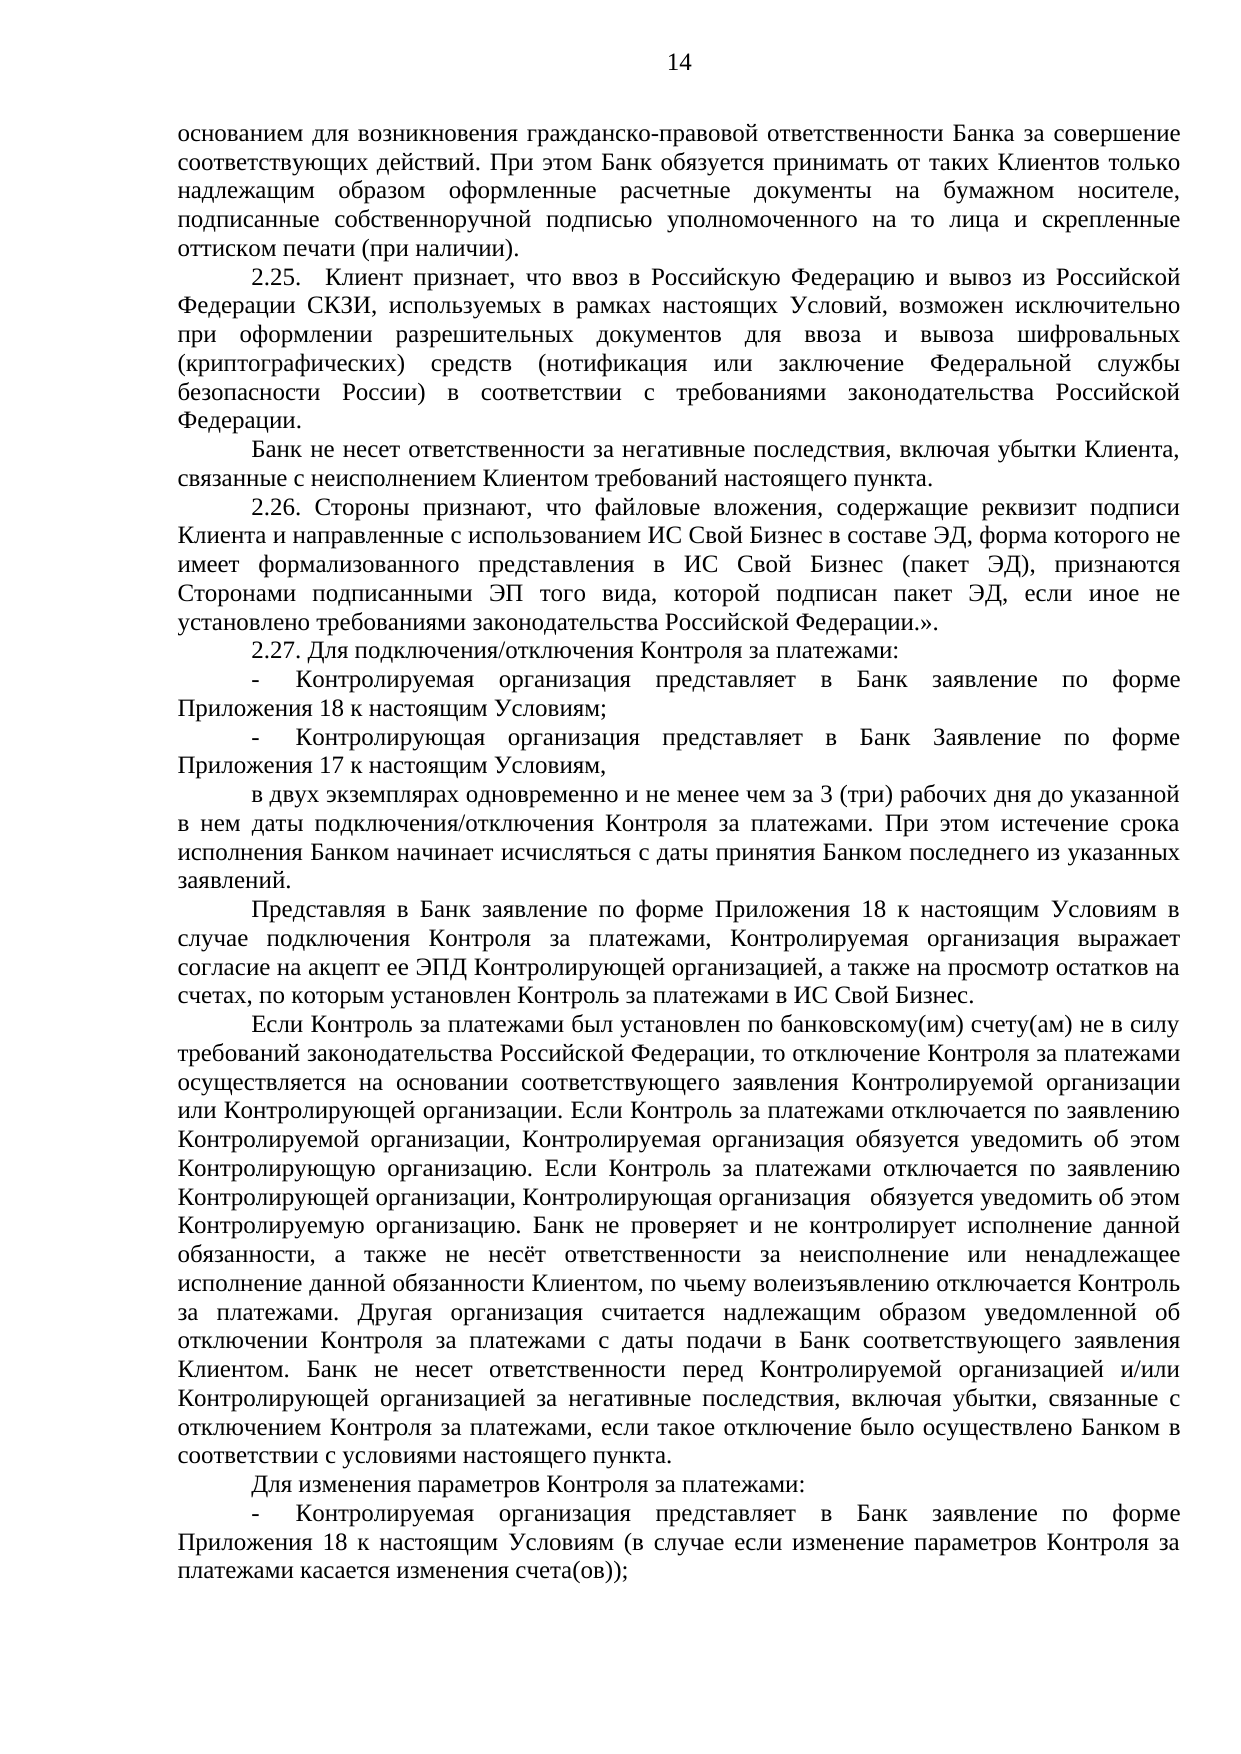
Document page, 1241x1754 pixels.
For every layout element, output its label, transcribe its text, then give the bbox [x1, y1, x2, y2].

text Если Контроль за платежами был установлен по банковскому(им) счету(ам) не в силу требований законодательства Российской Федерации, то отключение Контроля за платежами осуществляется на основании соответствующего заявления Контролируемой организации или Контролирующей организации. Если Контроль за платежами отключается по заявлению Контролируемой организации, Контролируемая организация обязуется уведомить об этом Контролирующую организацию. Если Контроль за платежами отключается по заявлению Контролирующей организации, Контролирующая организация обязуется уведомить об этом Контролируемую организацию. Банк не проверяет и не контролирует исполнение данной обязанности, а также не несёт ответственности за неисполнение или ненадлежащее исполнение данной обязанности Клиентом, по чьему волеизъявлению отключается Контроль за платежами. Другая организация считается надлежащим образом уведомленной об отключении Контроля за платежами с даты подачи в Банк соответствующего заявления Клиентом. Банк не несет ответственности перед Контролируемой организацией и/или Контролирующей организацией за негативные последствия, включая убытки, связанные с отключением Контроля за платежами, если такое отключение было осуществлено Банком в соответствии с условиями настоящего пункта. [177, 1009, 1181, 1469]
text Для изменения параметров Контроля за платежами: [177, 1469, 1181, 1498]
text 2.26. Стороны признают, что файловые вложения, содержащие реквизит подписи Клиента и направленные с использованием ИС Свой Бизнес в составе ЭД, форма которого не имеет формализованного представления в ИС Свой Бизнес (пакет ЭД), признаются Сторонами подписанными ЭП того вида, которой подписан пакет ЭД, если иное не установлено требованиями законодательства Российской Федерации.». [177, 492, 1181, 636]
text в двух экземплярах одновременно и не менее чем за 3 (три) рабочих дня до указанной в нем даты подключения/отключения Контроля за платежами. При этом истечение срока исполнения Банком начинает исчисляться с даты принятия Банком последнего из указанных заявлений. [177, 779, 1181, 894]
text 2.27. Для подключения/отключения Контроля за платежами: [177, 636, 1181, 664]
list Клиент признает, что ввоз в Российскую Федерацию и вывоз из Российской Федерации СКЗИ, используемых в рамках настоящих Условий, возможен исключительно при оформлении разрешительных документов для ввоза и вывоза шифровальных (криптографических) средств (нотификация или заключение Федеральной службы безопасности России) в соответствии с требованиями законодательства Российской Федерации. [177, 262, 1181, 434]
text Представляя в Банк заявление по форме Приложения 18 к настоящим Условиям в случае подключения Контроля за платежами, Контролируемая организация выражает согласие на акцепт ее ЭПД Контролирующей организацией, а также на просмотр остатков на счетах, по которым установлен Контроль за платежами в ИС Свой Бизнес. [177, 894, 1181, 1009]
text Банк не несет ответственности за негативные последствия, включая убытки Клиента, связанные с неисполнением Клиентом требований настоящего пункта. [177, 434, 1181, 492]
text - Контролирующая организация представляет в Банк Заявление по форме Приложения 17 к настоящим Условиям, [177, 722, 1181, 779]
text - Контролируемая организация представляет в Банк заявление по форме Приложения 18 к настоящим Условиям; [177, 664, 1181, 722]
text - Контролируемая организация представляет в Банк заявление по форме Приложения 18 к настоящим Условиям (в случае если изменение параметров Контроля за платежами касается изменения счета(ов)); [177, 1498, 1181, 1584]
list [177, 118, 1181, 262]
